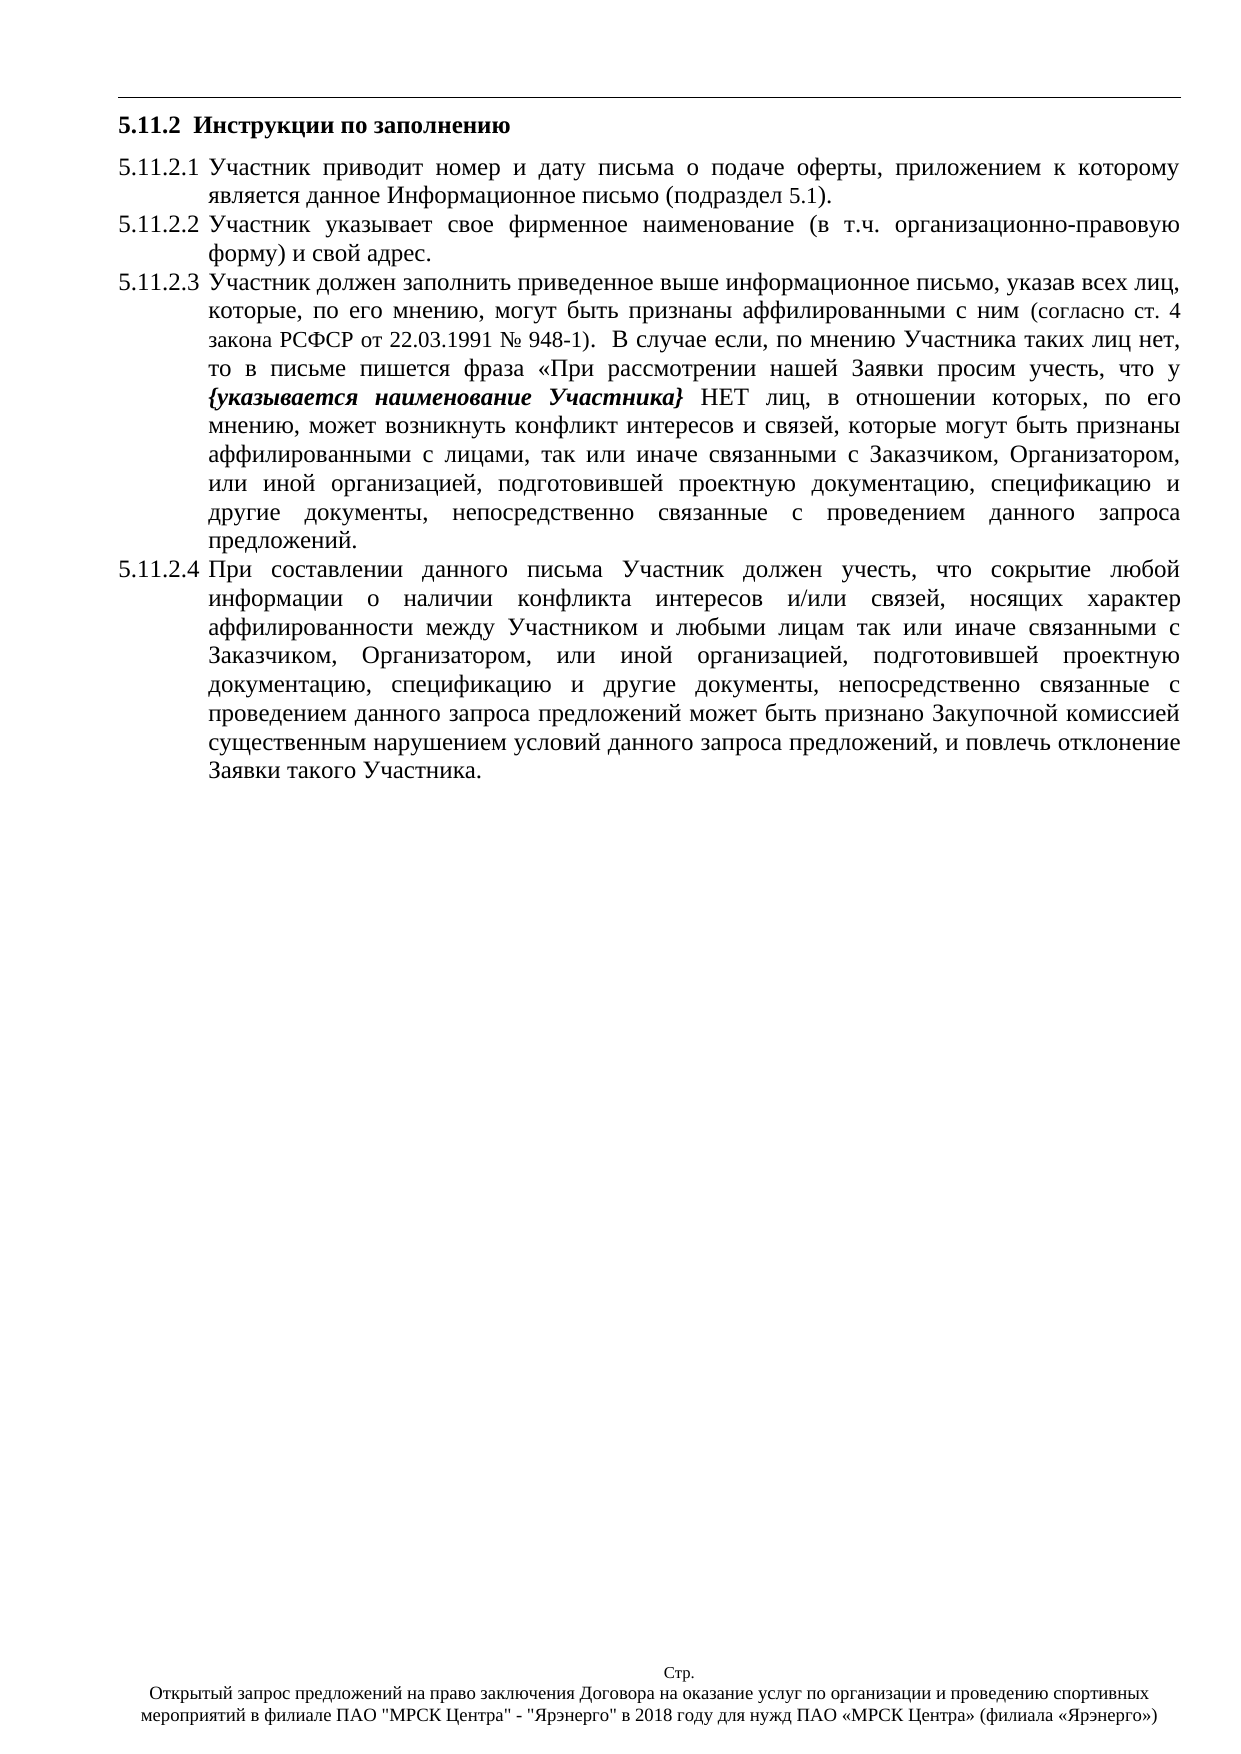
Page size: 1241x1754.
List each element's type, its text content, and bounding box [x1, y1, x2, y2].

list Участник указывает свое фирменное наименование (в т.ч. организационно-правовую форму) и свой адрес. [118, 209, 1181, 267]
list Участник должен заполнить приведенное выше информационное письмо, указав всех лиц, которые, по его мнению, могут быть признаны аффилированными с ним (согласно ст. 4 закона РСФСР от 22.03.1991 № 948-1). В случае если, по мнению Участника таких лиц нет, то в письме пишется фраза «При рассмотрении нашей Заявки просим учесть, что у {указывается наименование Участника} НЕТ лиц, в отношении которых, по его мнению, может возникнуть конфликт интересов и связей, которые могут быть признаны аффилированными с лицами, так или иначе связанными с Заказчиком, Организатором, или иной организацией, подготовившей проектную документацию, спецификацию и другие документы, непосредственно связанные с проведением данного запроса предложений. [118, 267, 1181, 554]
subtitle Инструкции по заполнению [118, 111, 1181, 139]
list При составлении данного письма Участник должен учесть, что сокрытие любой информации о наличии конфликта интересов и/или связей, носящих характер аффилированности между Участником и любыми лицам так или иначе связанными с Заказчиком, Организатором, или иной организацией, подготовившей проектную документацию, спецификацию и другие документы, непосредственно связанные с проведением данного запроса предложений может быть признано Закупочной комиссией существенным нарушением условий данного запроса предложений, и повлечь отклонение Заявки такого Участника. [118, 554, 1181, 784]
list Участник приводит номер и дату письма о подаче оферты, приложением к которому является данное Информационное письмо (подраздел 5.1). [118, 152, 1181, 209]
